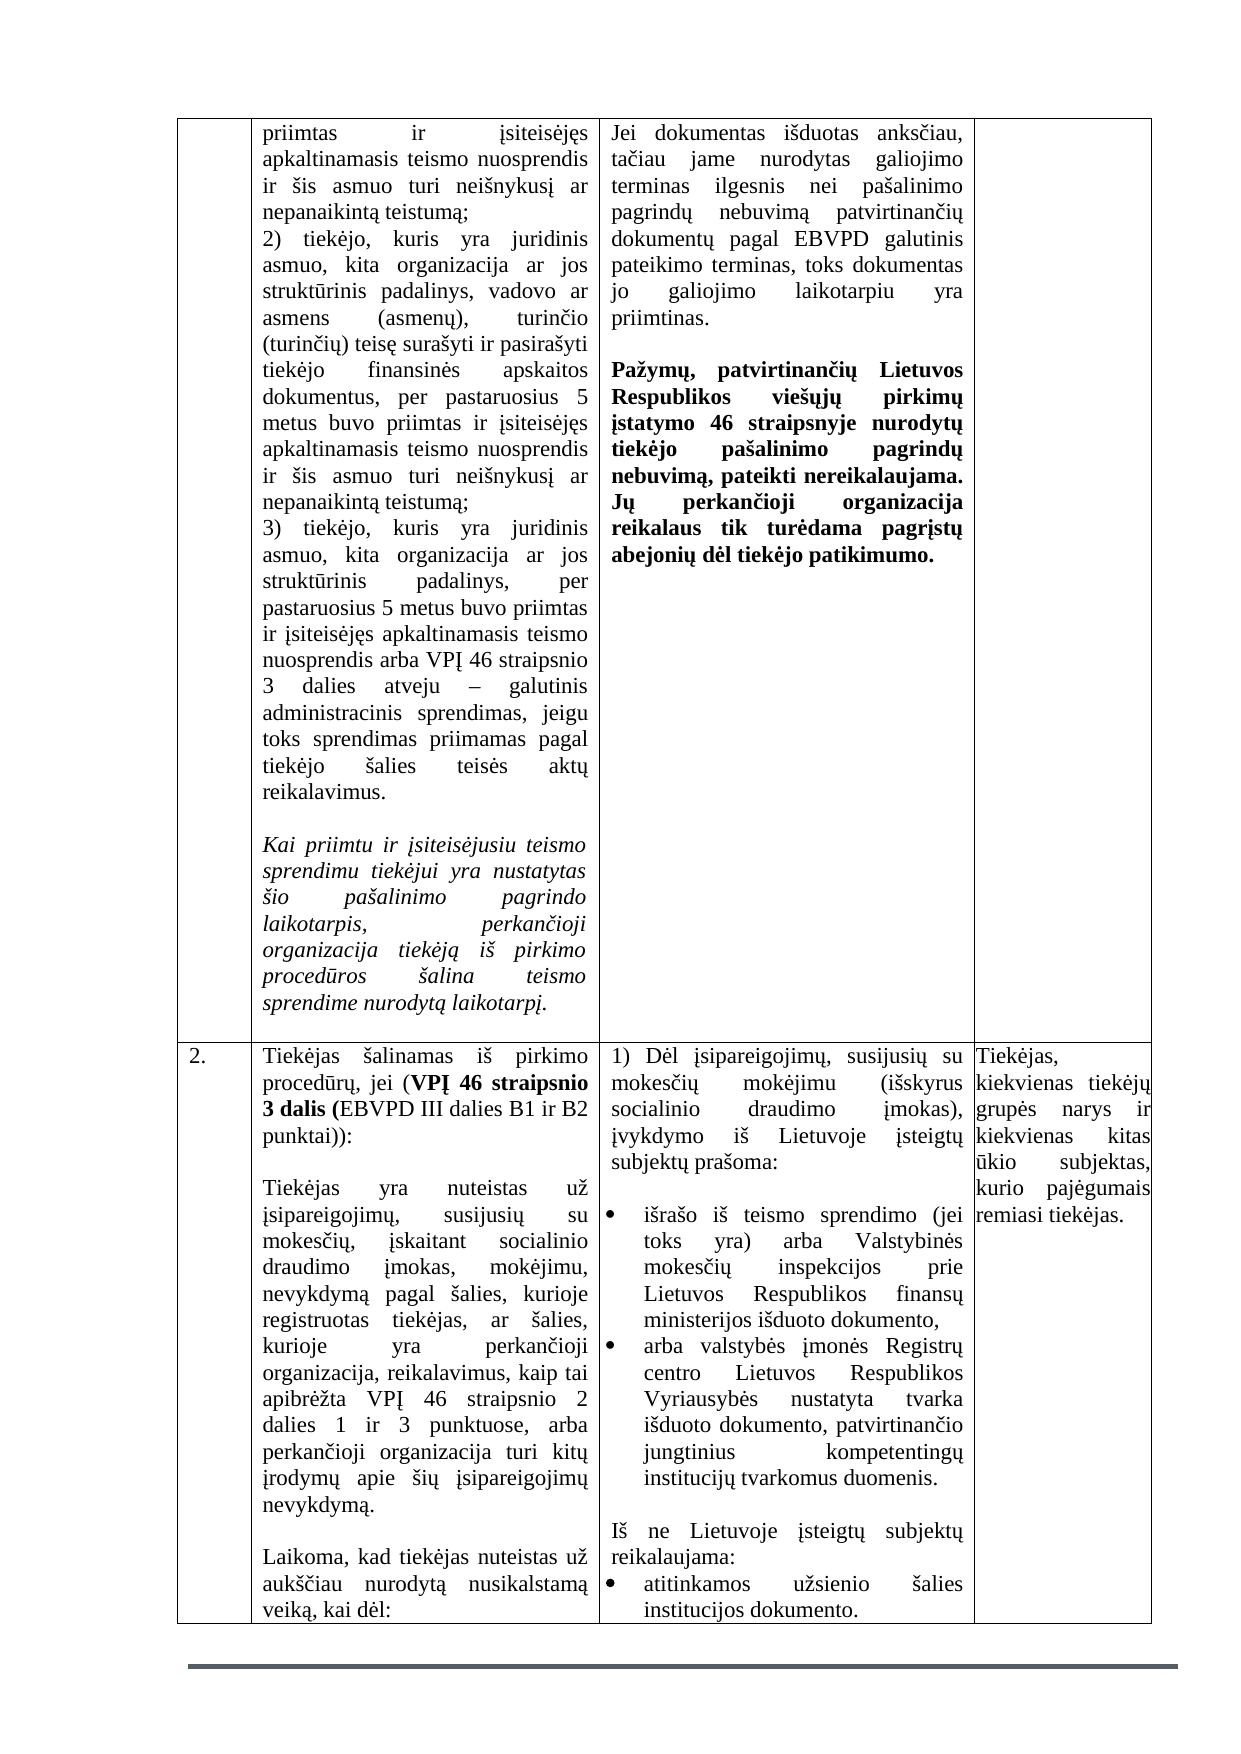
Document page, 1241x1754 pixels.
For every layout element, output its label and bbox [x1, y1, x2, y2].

table_cell [600, 119, 974, 1042]
table_cell [252, 1043, 599, 1622]
table_cell [975, 1043, 1151, 1622]
table_cell [252, 119, 599, 1042]
table_cell [600, 1043, 974, 1622]
table_cell [975, 119, 1151, 1042]
table_cell [178, 119, 251, 1042]
table_cell [178, 1043, 251, 1622]
